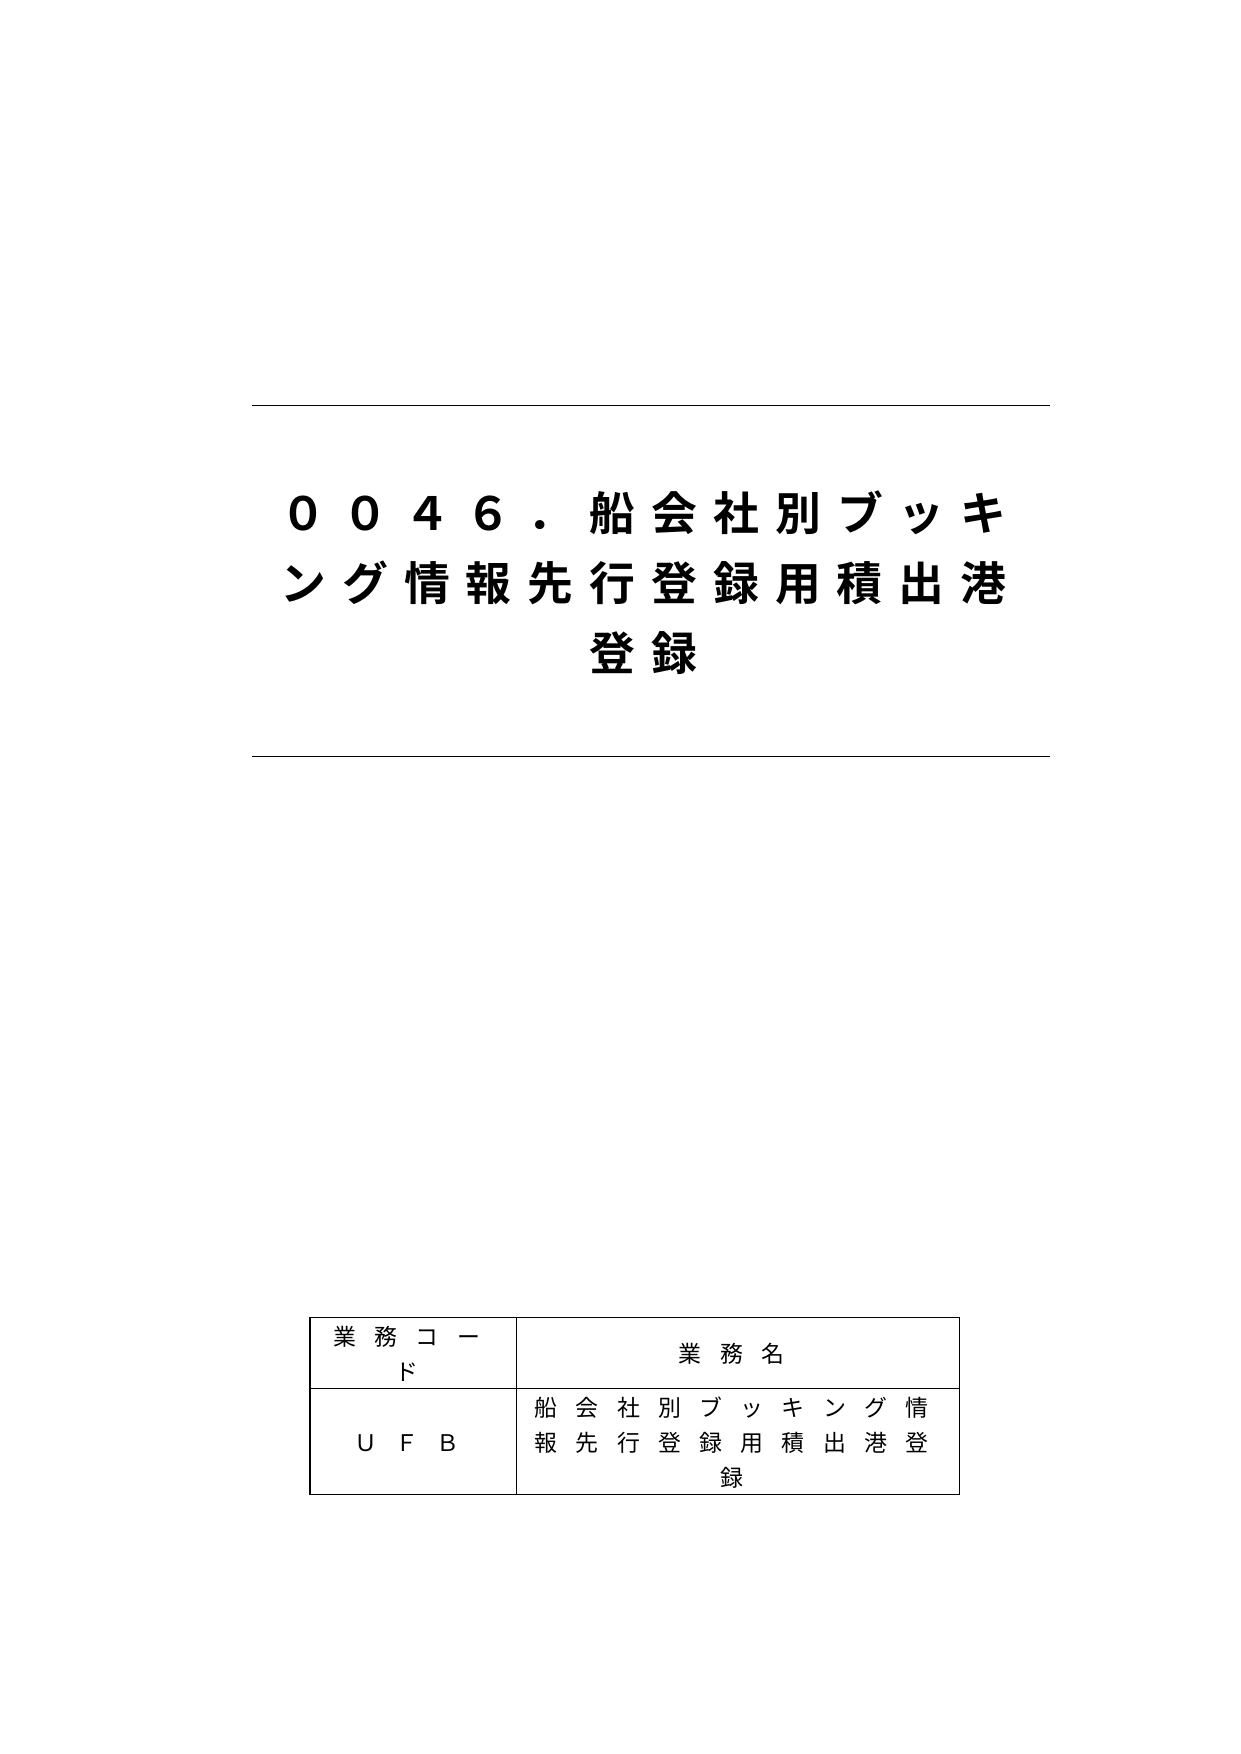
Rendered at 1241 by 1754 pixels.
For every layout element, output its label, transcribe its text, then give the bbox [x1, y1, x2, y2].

table_cell ＵＦＢ [311, 1389, 516, 1494]
table_header 業務コード [311, 1318, 516, 1388]
table_cell 船会社別ブッキング情報先行登録用積出港登録 [517, 1389, 959, 1494]
table_header ００４６．船会社別ブッキング情報先行登録用積出港登録 [252, 406, 1049, 756]
table_header 業務名 [517, 1318, 959, 1388]
